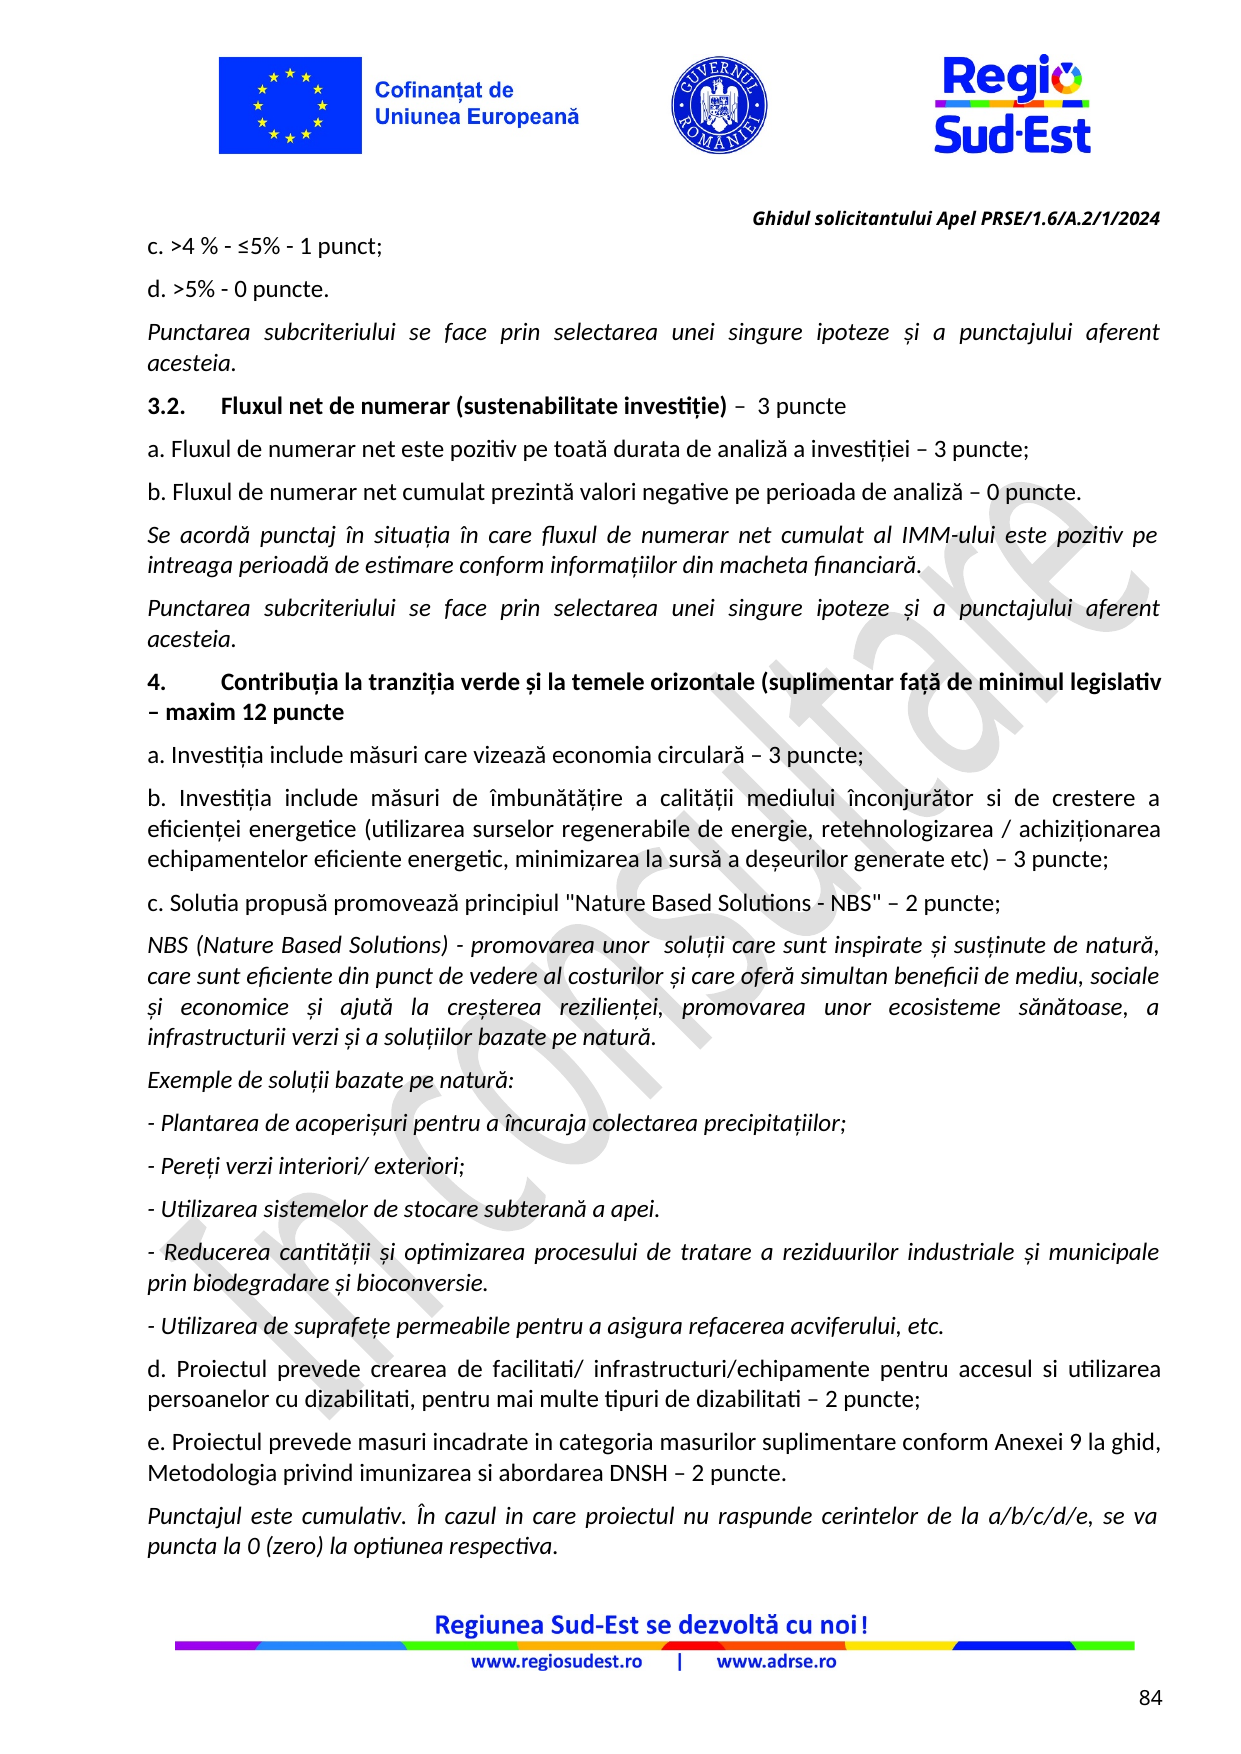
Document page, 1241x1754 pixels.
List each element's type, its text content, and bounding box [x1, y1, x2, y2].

text - Plantarea de acoperișuri pentru a încuraja colectarea precipitațiilor; [147, 1107, 1162, 1138]
text - Utilizarea de suprafețe permeabile pentru a asigura refacerea acviferului, etc. [147, 1310, 1162, 1340]
text Punctarea subcriteriului se face prin selectarea unei singure ipoteze și a punctajului aferent acesteia. [147, 316, 1162, 377]
text b. Investiția include măsuri de îmbunătățire a calității mediului înconjurător si de crestere a eficienței energetice (utilizarea surselor regenerabile de energie, retehnologizarea / achiziționarea echipamentelor eficiente energetic, minimizarea la sursă a deșeurilor generate etc) – 3 puncte; [147, 783, 1162, 874]
text - Pereți verzi interiori/ exteriori; [147, 1150, 1162, 1181]
text Punctajul este cumulativ. În cazul in care proiectul nu raspunde cerintelor de la a/b/c/d/e, se va puncta la 0 (zero) la optiunea respectiva. [147, 1500, 1162, 1561]
text a. Investiția include măsuri care vizează economia circulară – 3 puncte; [147, 739, 1162, 770]
text b. Fluxul de numerar net cumulat prezintă valori negative pe perioada de analiză – 0 puncte. [147, 476, 1162, 506]
text a. Fluxul de numerar net este pozitiv pe toată durata de analiză a investiţiei – 3 puncte; [147, 433, 1162, 463]
text d. Proiectul prevede crearea de facilitati/ infrastructuri/echipamente pentru accesul si utilizarea persoanelor cu dizabilitati, pentru mai multe tipuri de dizabilitati – 2 puncte; [147, 1353, 1162, 1414]
text NBS (Nature Based Solutions) - promovarea unor soluții care sunt inspirate și susținute de natură, care sunt eficiente din punct de vedere al costurilor și care oferă simultan beneficii de mediu, sociale și economice și ajută la creșterea rezilienței, promovarea unor ecosisteme sănătoase, a infrastructurii verzi și a soluțiilor bazate pe natură. [147, 930, 1162, 1052]
text - Utilizarea sistemelor de stocare subterană a apei. [147, 1193, 1162, 1224]
text c. Solutia propusă promovează principiul "Nature Based Solutions - NBS" – 2 puncte; [147, 887, 1162, 917]
text - Reducerea cantității și optimizarea procesului de tratare a reziduurilor industriale și municipale prin biodegradare și bioconversie. [147, 1236, 1162, 1297]
picture [175, 1614, 1135, 1671]
text d. >5% - 0 puncte. [147, 273, 1162, 304]
text 3.2. Fluxul net de numerar (sustenabilitate investiție) – 3 puncte [147, 390, 1162, 420]
text c. >4 % - ≤5% - 1 punct; [250, 230, 1162, 261]
text 4. Contribuția la tranziția verde și la temele orizontale (suplimentar față de minimul legislativ – maxim 12 puncte [147, 666, 1162, 727]
text Punctarea subcriteriului se face prin selectarea unei singure ipoteze și a punctajului aferent acesteia. [147, 592, 1162, 653]
picture [218, 54, 1091, 155]
text c. >4 % - ≤5% - 1 punct; [147, 230, 237, 261]
text e. Proiectul prevede masuri incadrate in categoria masurilor suplimentare conform Anexei 9 la ghid, Metodologia privind imunizarea si abordarea DNSH – 2 puncte. [147, 1426, 1162, 1487]
text Se acordă punctaj în situația în care fluxul de numerar net cumulat al IMM-ului este pozitiv pe intreaga perioadă de estimare conform informațiilor din macheta financiară. [147, 519, 1162, 580]
text Exemple de soluții bazate pe natură: [147, 1064, 1162, 1095]
